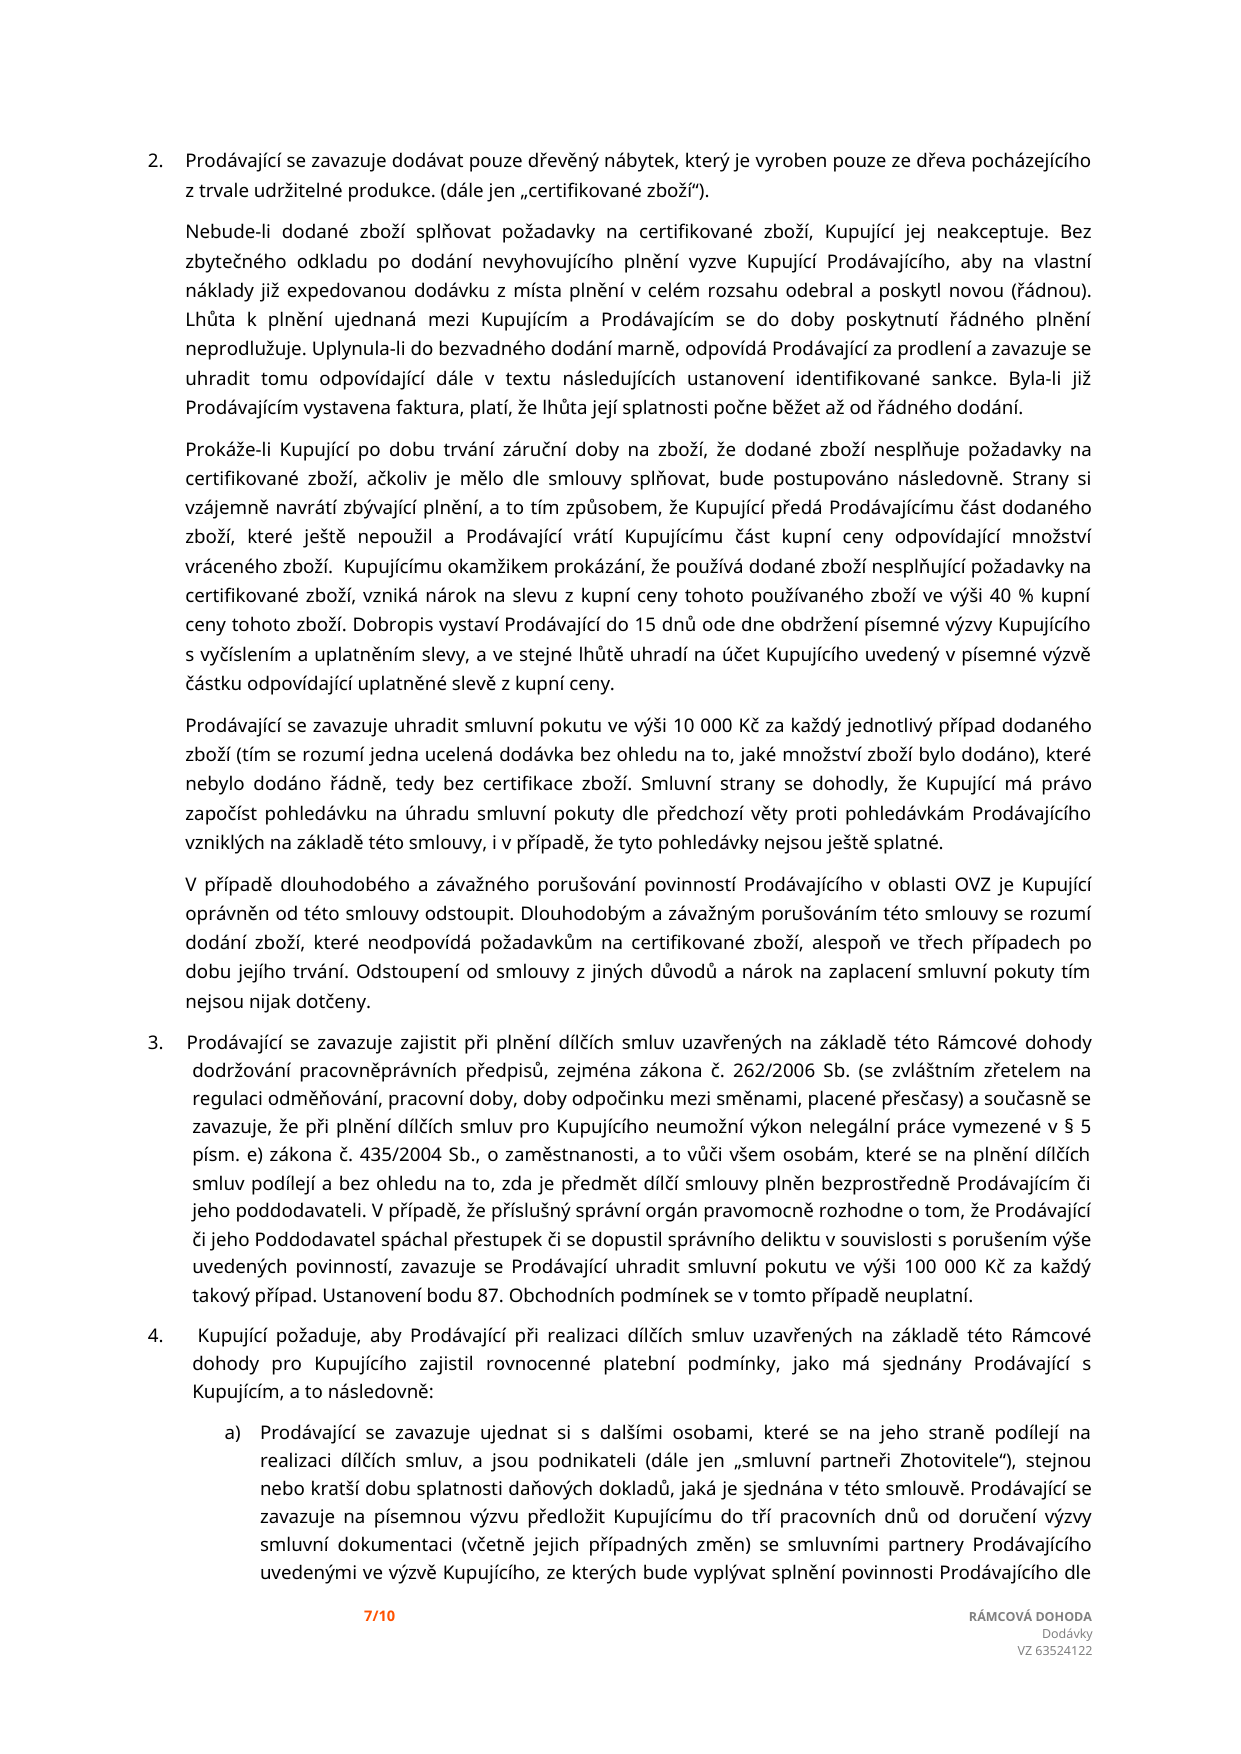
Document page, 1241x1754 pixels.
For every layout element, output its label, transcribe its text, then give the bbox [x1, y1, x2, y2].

text Prokáže-li Kupující po dobu trvání záruční doby na zboží, že dodané zboží nesplňuje požadavky na certifikované zboží, ačkoliv je mělo dle smlouvy splňovat, bude postupováno následovně. Strany si vzájemně navrátí zbývající plnění, a to tím způsobem, že Kupující předá Prodávajícímu část dodaného zboží, které ještě nepoužil a Prodávající vrátí Kupujícímu část kupní ceny odpovídající množství vráceného zboží. Kupujícímu okamžikem prokázání, že používá dodané zboží nesplňující požadavky na certifikované zboží, vzniká nárok na slevu z kupní ceny tohoto používaného zboží ve výši 40 % kupní ceny tohoto zboží. Dobropis vystaví Prodávající do 15 dnů ode dne obdržení písemné výzvy Kupujícího s vyčíslením a uplatněním slevy, a ve stejné lhůtě uhradí na účet Kupujícího uvedený v písemné výzvě částku odpovídající uplatněné slevě z kupní ceny. [185, 436, 1093, 696]
text Nebude-li dodané zboží splňovat požadavky na certifikované zboží, Kupující jej neakceptuje. Bez zbytečného odkladu po dodání nevyhovujícího plnění vyzve Kupující Prodávajícího, aby na vlastní náklady již expedovanou dodávku z místa plnění v celém rozsahu odebral a poskytl novou (řádnou). Lhůta k plnění ujednaná mezi Kupujícím a Prodávajícím se do doby poskytnutí řádného plnění neprodlužuje. Uplynula-li do bezvadného dodání marně, odpovídá Prodávající za prodlení a zavazuje se uhradit tomu odpovídající dále v textu následujících ustanovení identifikované sankce. Byla-li již Prodávajícím vystavena faktura, platí, že lhůta její splatnosti počne běžet až od řádného dodání. [185, 219, 1093, 420]
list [224, 1419, 1093, 1584]
text Prodávající se zavazuje uhradit smluvní pokutu ve výši 10 000 Kč za každý jednotlivý případ dodaného zboží (tím se rozumí jedna ucelená dodávka bez ohledu na to, jaké množství zboží bylo dodáno), které nebylo dodáno řádně, tedy bez certifikace zboží. Smluvní strany se dohodly, že Kupující má právo započíst pohledávku na úhradu smluvní pokuty dle předchozí věty proti pohledávkám Prodávajícího vzniklých na základě této smlouvy, i v případě, že tyto pohledávky nejsou ještě splatné. [185, 712, 1093, 854]
list Prodávající se zavazuje dodávat pouze dřevěný nábytek, který je vyroben pouze ze dřeva pocházejícího z trvale udržitelné produkce. (dále jen „certifikované zboží“). [148, 148, 1093, 202]
list 4. Kupující požaduje, aby Prodávající při realizaci dílčích smluv uzavřených na základě této Rámcové dohody pro Kupujícího zajistil rovnocenné platební podmínky, jako má sjednány Prodávající s Kupujícím, a to následovně: [148, 1322, 1093, 1404]
list 3. Prodávající se zavazuje zajistit při plnění dílčích smluv uzavřených na základě této Rámcové dohody dodržování pracovněprávních předpisů, zejména zákona č. 262/2006 Sb. (se zvláštním zřetelem na regulaci odměňování, pracovní doby, doby odpočinku mezi směnami, placené přesčasy) a současně se zavazuje, že při plnění dílčích smluv pro Kupujícího neumožní výkon nelegální práce vymezené v § 5 písm. e) zákona č. 435/2004 Sb., o zaměstnanosti, a to vůči všem osobám, které se na plnění dílčích smluv podílejí a bez ohledu na to, zda je předmět dílčí smlouvy plněn bezprostředně Prodávajícím či jeho poddodavateli. V případě, že příslušný správní orgán pravomocně rozhodne o tom, že Prodávající či jeho Poddodavatel spáchal přestupek či se dopustil správního deliktu v souvislosti s porušením výše uvedených povinností, zavazuje se Prodávající uhradit smluvní pokutu ve výši 100 000 Kč za každý takový případ. Ustanovení bodu 87. Obchodních podmínek se v tomto případě neuplatní. [148, 1030, 1093, 1307]
text V případě dlouhodobého a závažného porušování povinností Prodávajícího v oblasti OVZ je Kupující oprávněn od této smlouvy odstoupit. Dlouhodobým a závažným porušováním této smlouvy se rozumí dodání zboží, které neodpovídá požadavkům na certifikované zboží, alespoň ve třech případech po dobu jejího trvání. Odstoupení od smlouvy z jiných důvodů a nárok na zaplacení smluvní pokuty tím nejsou nijak dotčeny. [185, 871, 1093, 1013]
